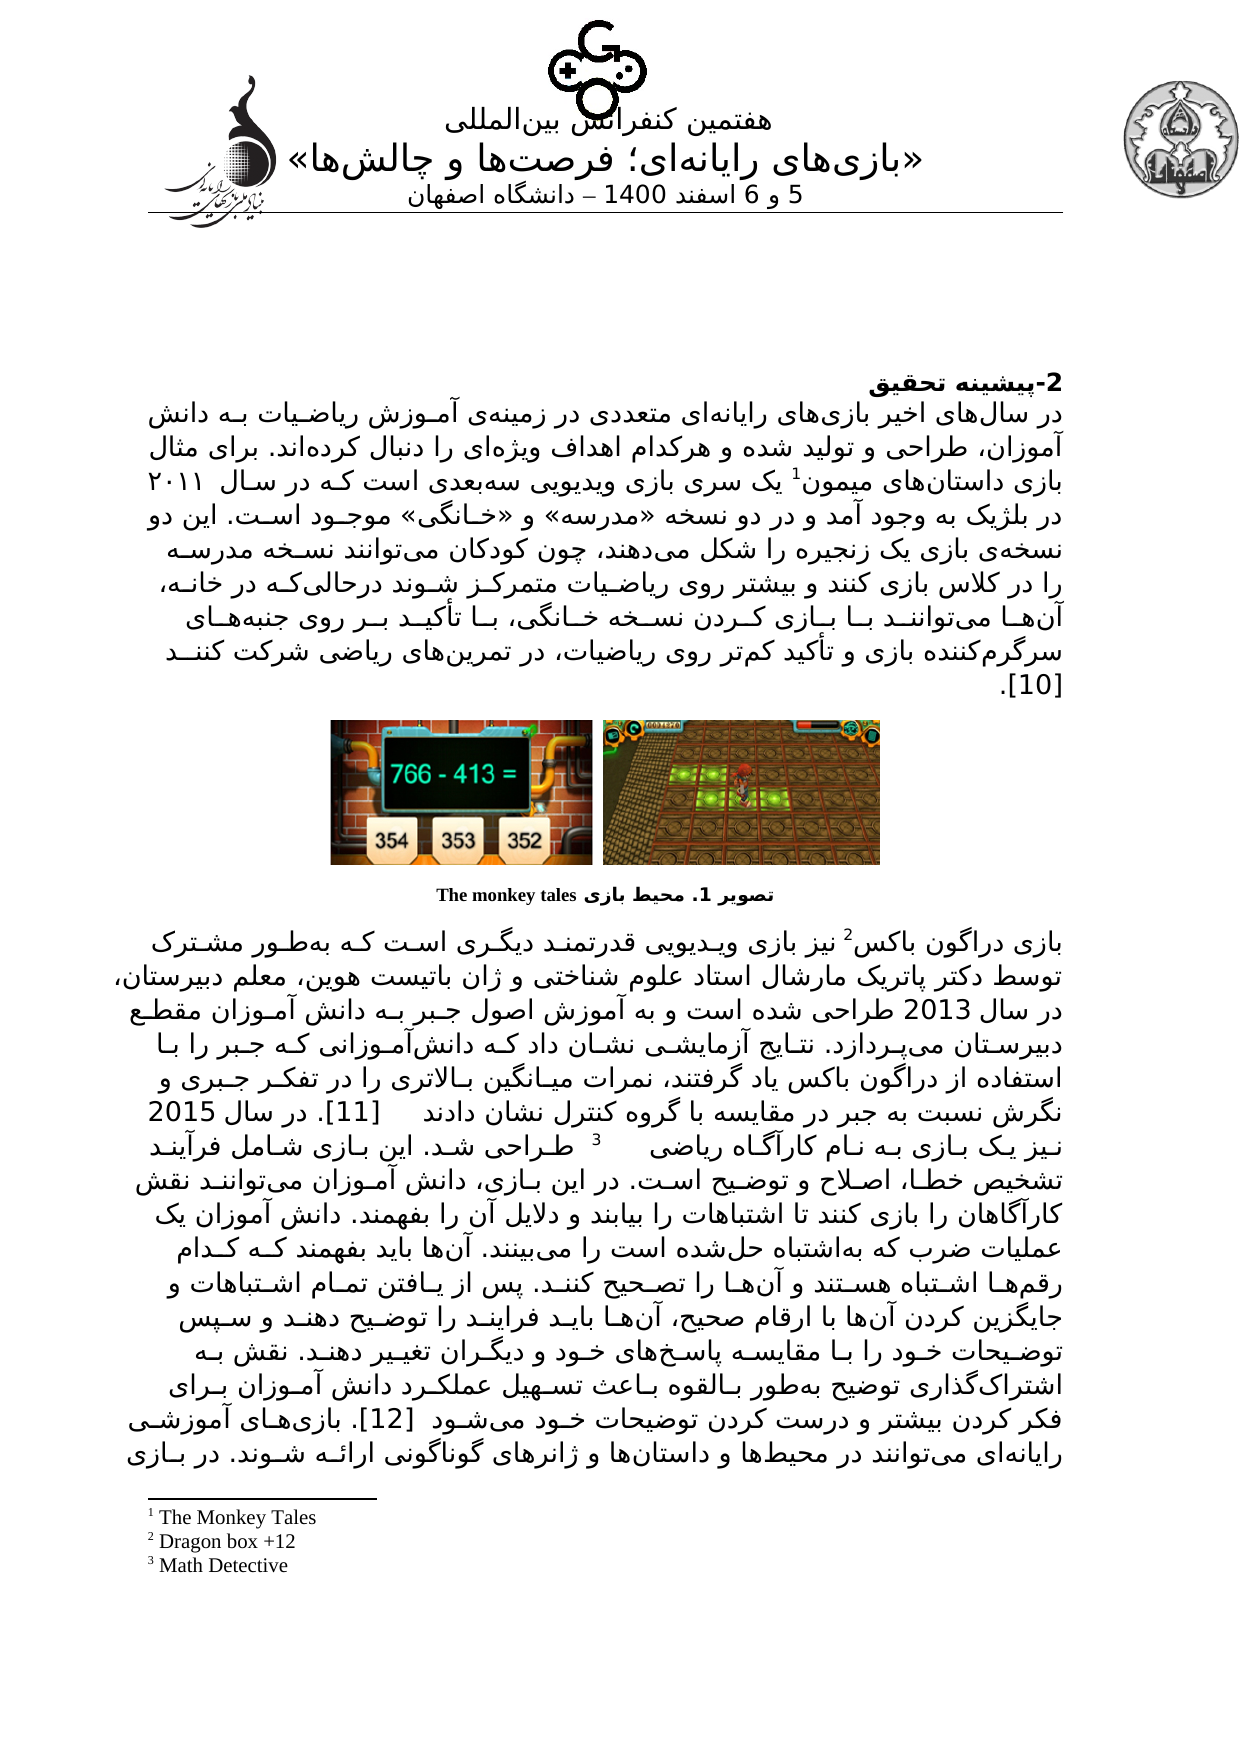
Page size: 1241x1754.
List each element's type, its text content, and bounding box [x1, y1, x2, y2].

picture [547, 18, 648, 122]
picture [1120, 79, 1241, 199]
picture [147, 75, 302, 229]
text تصویر 1. محیط بازی The monkey tales [148, 883, 1063, 905]
picture [330, 720, 880, 865]
text 2-پیشینه تحقیق [148, 368, 1063, 397]
text در سال‌های اخیر بازی‌های رایانه‌ای متعددی در زمینه‌ی آموزش ریاضیات به دانش آموزان، طراحی و تولید شده و هرکدام اهداف ویژه‌ای را دنبال کرده‌اند. برای مثال بازی داستان‌های میمون یک سری بازی‌ ویدیویی سه‌بعدی است که در سال ۲۰۱۱ در بلژیک به وجود آمد و در دو نسخه «مدرسه» و «خانگی» موجود است. این دو نسخه‌ی بازی یک زنجیره را شکل می‌دهند، چون کودکان می‌توانند نسخه مدرسه را در کلاس بازی کنند و بیشتر روی ریاضیات متمرکز شوند درحالی‌که در خانه، آن‌ها می‌توانند با بازی کردن نسخه خانگی، با تأکید بر روی جنبه‌های سرگرم‌کننده بازی و تأکید کم‌تر روی ریاضیات، در تمرین‌های ریاضی شرکت کنند [10]. [148, 397, 1063, 701]
